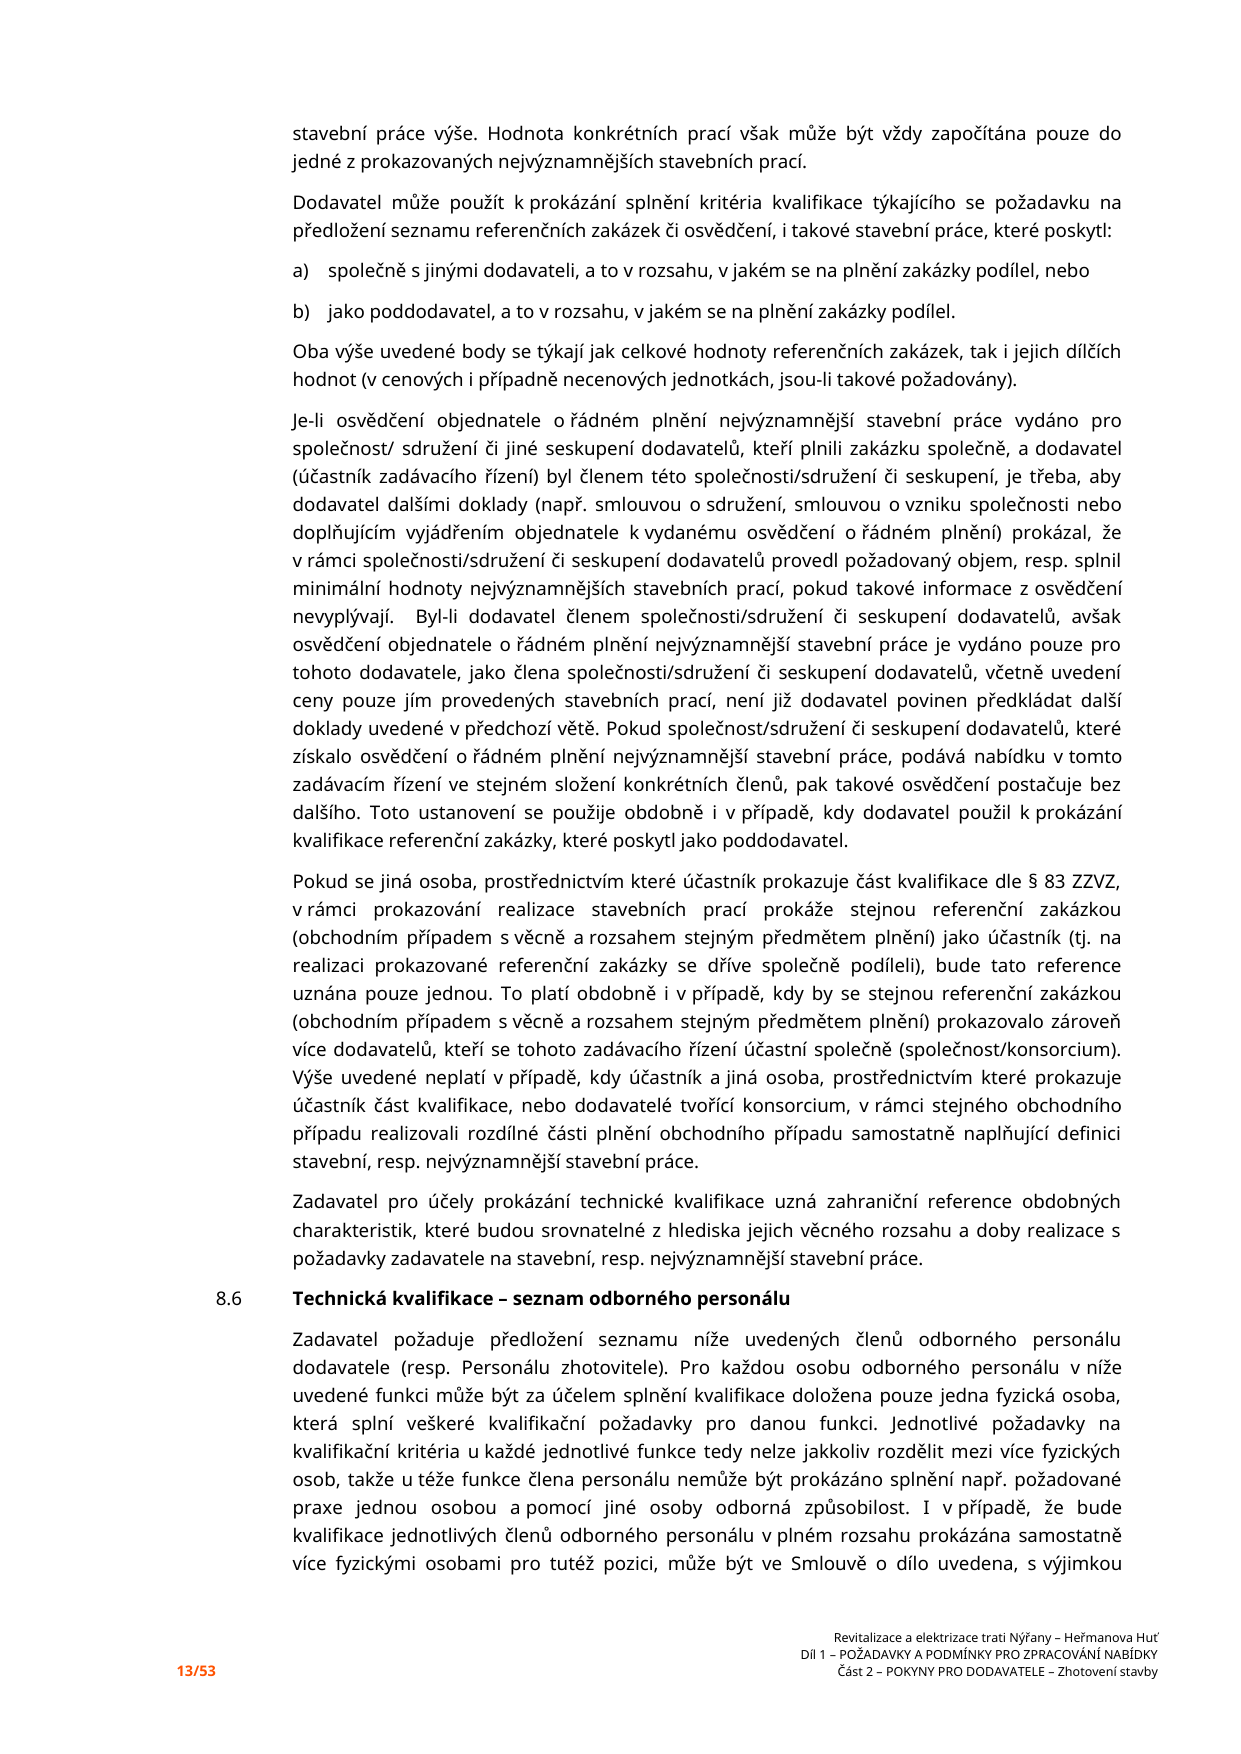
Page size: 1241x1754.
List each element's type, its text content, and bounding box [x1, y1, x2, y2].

text Technická kvalifikace – seznam odborného personálu [216, 1285, 1122, 1311]
text Je-li osvědčení objednatele o řádném plnění nejvýznamnější stavební práce vydáno pro společnost/ sdružení či jiné seskupení dodavatelů, kteří plnili zakázku společně, a dodavatel (účastník zadávacího řízení) byl členem této společnosti/sdružení či seskupení, je třeba, aby dodavatel dalšími doklady (např. smlouvou o sdružení, smlouvou o vzniku společnosti nebo doplňujícím vyjádřením objednatele k vydanému osvědčení o řádném plnění) prokázal, že v rámci společnosti/sdružení či seskupení dodavatelů provedl požadovaný objem, resp. splnil minimální hodnoty nejvýznamnějších stavebních prací, pokud takové informace z osvědčení nevyplývají. Byl-li dodavatel členem společnosti/sdružení či seskupení dodavatelů, avšak osvědčení objednatele o řádném plnění nejvýznamnější stavební práce je vydáno pouze pro tohoto dodavatele, jako člena společnosti/sdružení či seskupení dodavatelů, včetně uvedení ceny pouze jím provedených stavebních prací, není již dodavatel povinen předkládat další doklady uvedené v předchozí větě. Pokud společnost/sdružení či seskupení dodavatelů, které získalo osvědčení o řádném plnění nejvýznamnější stavební práce, podává nabídku v tomto zadávacím řízení ve stejném složení konkrétních členů, pak takové osvědčení postačuje bez dalšího. Toto ustanovení se použije obdobně i v případě, kdy dodavatel použil k prokázání kvalifikace referenční zakázky, které poskytl jako poddodavatel. [292, 407, 1122, 853]
text Pokud se jiná osoba, prostřednictvím které účastník prokazuje část kvalifikace dle § 83 ZZVZ, v rámci prokazování realizace stavebních prací prokáže stejnou referenční zakázkou (obchodním případem s věcně a rozsahem stejným předmětem plnění) jako účastník (tj. na realizaci prokazované referenční zakázky se dříve společně podíleli), bude tato reference uznána pouze jednou. To platí obdobně i v případě, kdy by se stejnou referenční zakázkou (obchodním případem s věcně a rozsahem stejným předmětem plnění) prokazovalo zároveň více dodavatelů, kteří se tohoto zadávacího řízení účastní společně (společnost/konsorcium). Výše uvedené neplatí v případě, kdy účastník a jiná osoba, prostřednictvím které prokazuje účastník část kvalifikace, nebo dodavatelé tvořící konsorcium, v rámci stejného obchodního případu realizovali rozdílné části plnění obchodního případu samostatně naplňující definici stavební, resp. nejvýznamnější stavební práce. [292, 868, 1122, 1174]
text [292, 121, 1122, 174]
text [292, 1326, 1122, 1576]
text Dodavatel může použít k prokázání splnění kritéria kvalifikace týkajícího se požadavku na předložení seznamu referenčních zakázek či osvědčení, i takové stavební práce, které poskytl: [292, 189, 1122, 243]
list společně s jinými dodavateli, a to v rozsahu, v jakém se na plnění zakázky podílel, nebo [292, 258, 1122, 283]
text jako poddodavatel, a to v rozsahu, v jakém se na plnění zakázky podílel. [292, 298, 1122, 324]
text Zadavatel pro účely prokázání technické kvalifikace uzná zahraniční reference obdobných charakteristik, které budou srovnatelné z hlediska jejich věcného rozsahu a doby realizace s požadavky zadavatele na stavební, resp. nejvýznamnější stavební práce. [292, 1189, 1122, 1270]
text Oba výše uvedené body se týkají jak celkové hodnoty referenčních zakázek, tak i jejich dílčích hodnot (v cenových i případně necenových jednotkách, jsou-li takové požadovány). [292, 339, 1122, 392]
